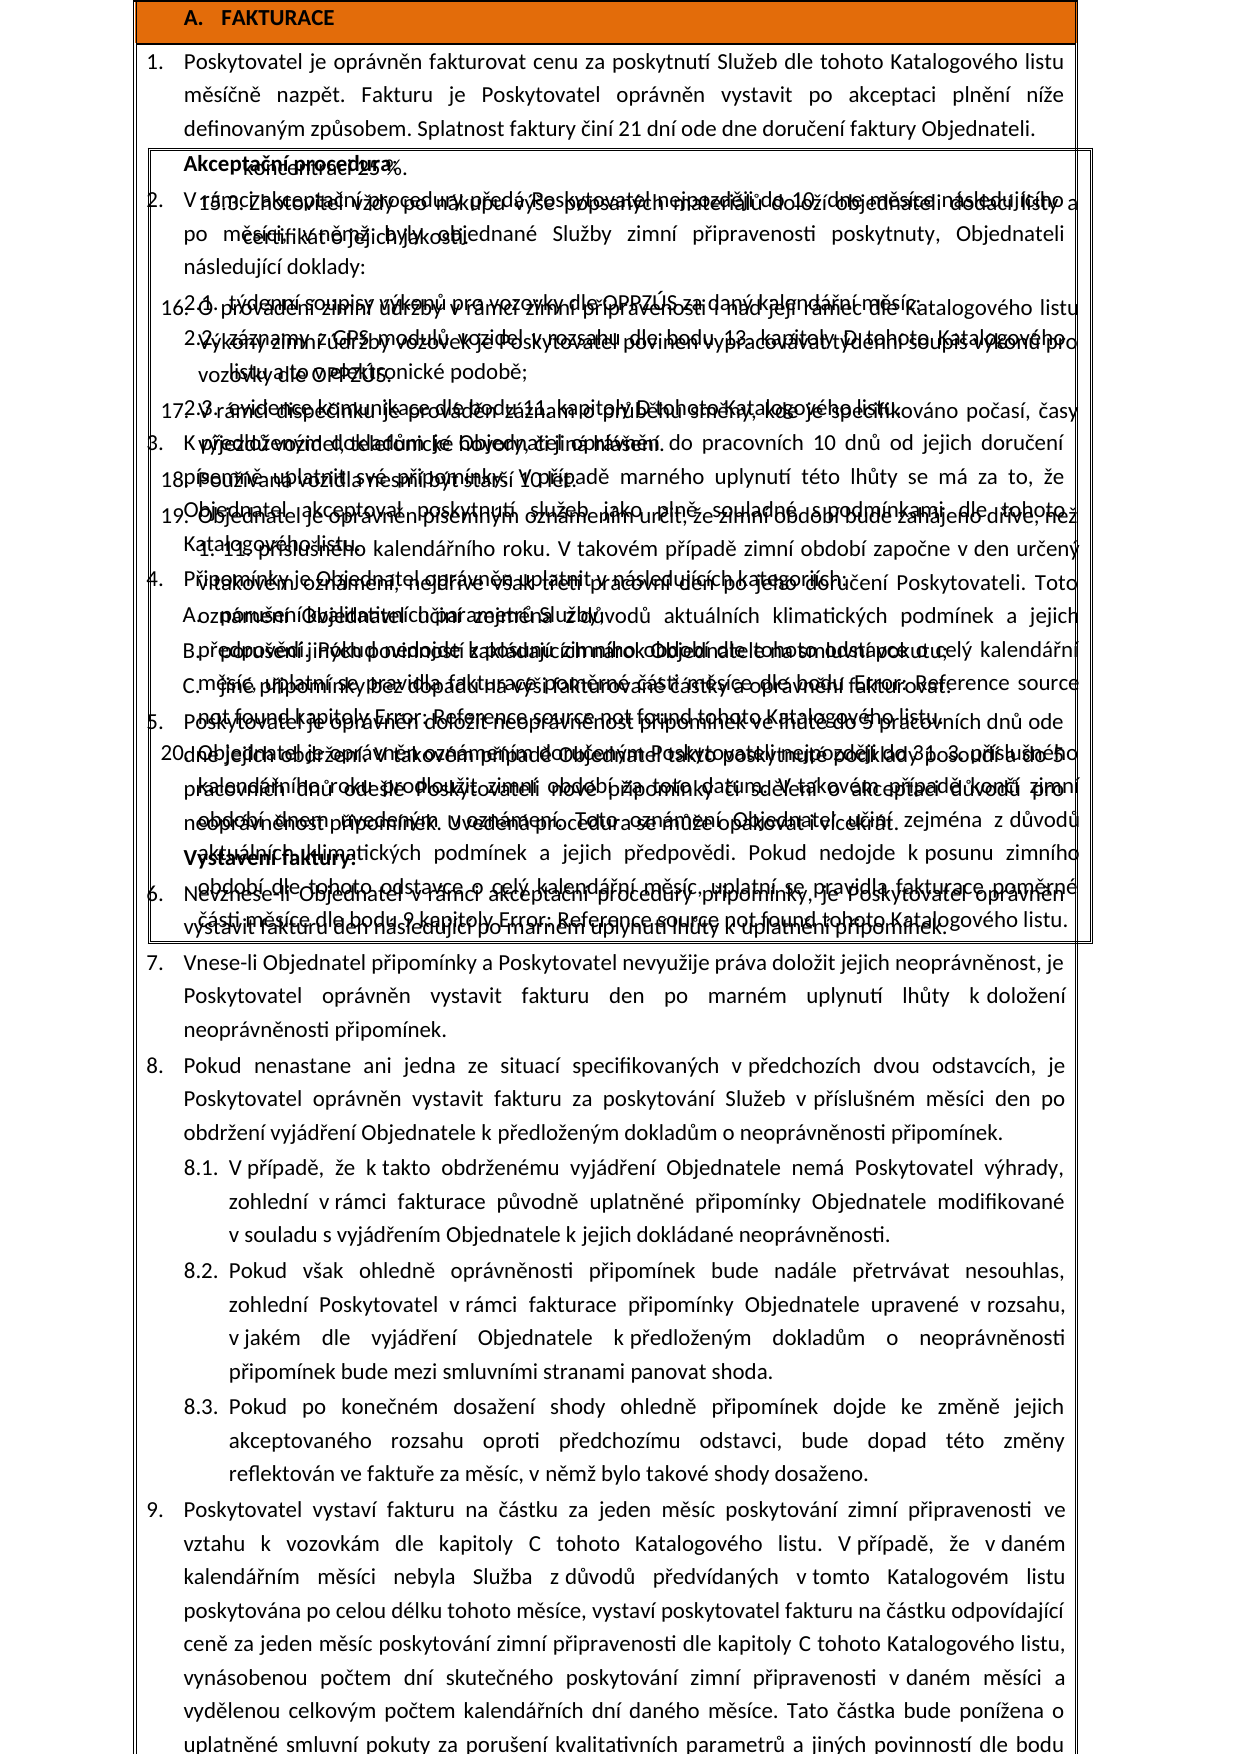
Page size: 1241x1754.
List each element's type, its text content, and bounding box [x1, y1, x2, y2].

table_cell Poskytovatel je oprávněn fakturovat cenu za poskytnutí Služeb dle tohoto Katalogového listu měsíčně nazpět. Fakturu je Poskytovatel oprávněn vystavit po akceptaci plnění níže definovaným způsobem. Splatnost faktury činí 21 dní ode dne doručení faktury Objednateli. Akceptační procedura: V rámci akceptační procedury předá Poskytovatel nejpozději do 10. dne měsíce následujícího po měsíci, v němž byly objednané Služby zimní připravenosti poskytnuty, Objednateli následující doklady: týdenní soupisy výkonů pro vozovky dle OPPZÚS za daný kalendářní měsíc; záznamy z GPS modulů vozidel v rozsahu dle bodu 12. kapitoly D tohoto Katalogového listu a to v elektronické podobě; evidence komunikace dle bodu 10. kapitoly D tohoto Katalogového listu. K předloženým dokladům je Objednatel oprávněn do pracovních 10 dnů od jejich doručení písemně uplatnit své připomínky. V případě marného uplynutí této lhůty se má za to, že Objednatel akceptoval poskytnutí služeb jako plně souladné s podmínkami dle tohoto Katalogového listu. Připomínky je Objednatel oprávněn uplatnit v následujících kategoriích: porušení kvalitativních parametrů Služby; porušení jiných povinností zakládajících nárok Objednatele na smluvní pokutu; jiné připomínky bez dopadu na výši fakturované částky a oprávnění fakturovat. Poskytovatel je oprávněn doložit neoprávněnost připomínek ve lhůtě do 5 pracovních dnů ode dne jejich obdržení. V takovém případě Objednatel takto poskytnuté podklady posoudí a do 5 pracovních dnů odešle Poskytovateli nové připomínky či sdělení o akceptaci důvodů pro neoprávněnost připomínek. Uvedená procedura se může opakovat i vícekrát. Vystavení faktury: Nevznese-li Objednatel v rámci akceptační procedury připomínky, je Poskytovatel oprávněn vystavit fakturu den následující po marném uplynutí lhůty k uplatnění připomínek. Vnese-li Objednatel připomínky a Poskytovatel nevyužije práva doložit jejich neoprávněnost, je Poskytovatel oprávněn vystavit fakturu den po marném uplynutí lhůty k doložení neoprávněnosti připomínek. Pokud nenastane ani jedna ze situací specifikovaných v předchozích dvou odstavcích, je Poskytovatel oprávněn vystavit fakturu za poskytování Služeb v příslušném měsíci den po obdržení vyjádření Objednatele k předloženým dokladům o neoprávněnosti připomínek. V případě, že k takto obdrženému vyjádření Objednatele nemá Poskytovatel výhrady, zohlední v rámci fakturace původně uplatněné připomínky Objednatele modifikované v souladu s vyjádřením Objednatele k jejich dokládané neoprávněnosti. Pokud však ohledně oprávněnosti připomínek bude nadále přetrvávat nesouhlas, zohlední Poskytovatel v rámci fakturace připomínky Objednatele upravené v rozsahu, v jakém dle vyjádření Objednatele k předloženým dokladům o neoprávněnosti připomínek bude mezi smluvními stranami panovat shoda. Pokud po konečném dosažení shody ohledně připomínek dojde ke změně jejich akceptovaného rozsahu oproti předchozímu odstavci, bude dopad této změny reflektován ve faktuře za měsíc, v němž bylo takové shody dosaženo. Poskytovatel vystaví fakturu na částku za jeden měsíc poskytování zimní připravenosti ve vztahu k vozovkám dle kapitoly C tohoto Katalogového listu. V případě, že v daném kalendářním měsíci nebyla Služba z důvodů předvídaných v tomto Katalogovém listu poskytována po celou délku tohoto měsíce, vystaví poskytovatel fakturu na částku odpovídající ceně za jeden měsíc poskytování zimní připravenosti dle kapitoly C tohoto Katalogového listu, vynásobenou počtem dní skutečného poskytování zimní připravenosti v daném měsíci a vydělenou celkovým počtem kalendářních dní daného měsíce. Tato částka bude ponížena o uplatněné smluvní pokuty za porušení kvalitativních parametrů a jiných povinností dle bodu A a B výše. Výše uvedený mechanismus bude zachycen ve struktuře faktury. Přílohou faktury budou připomínky Objednatele vznesené v rámci shora specifikované akceptační procedury, doklady o jejich neoprávněnosti (jsou-li vzneseny) a vyjádření Objednatele k těmto dokladům. [137, 45, 1075, 1754]
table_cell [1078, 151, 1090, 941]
table_header Fakturace [137, 2, 1075, 43]
